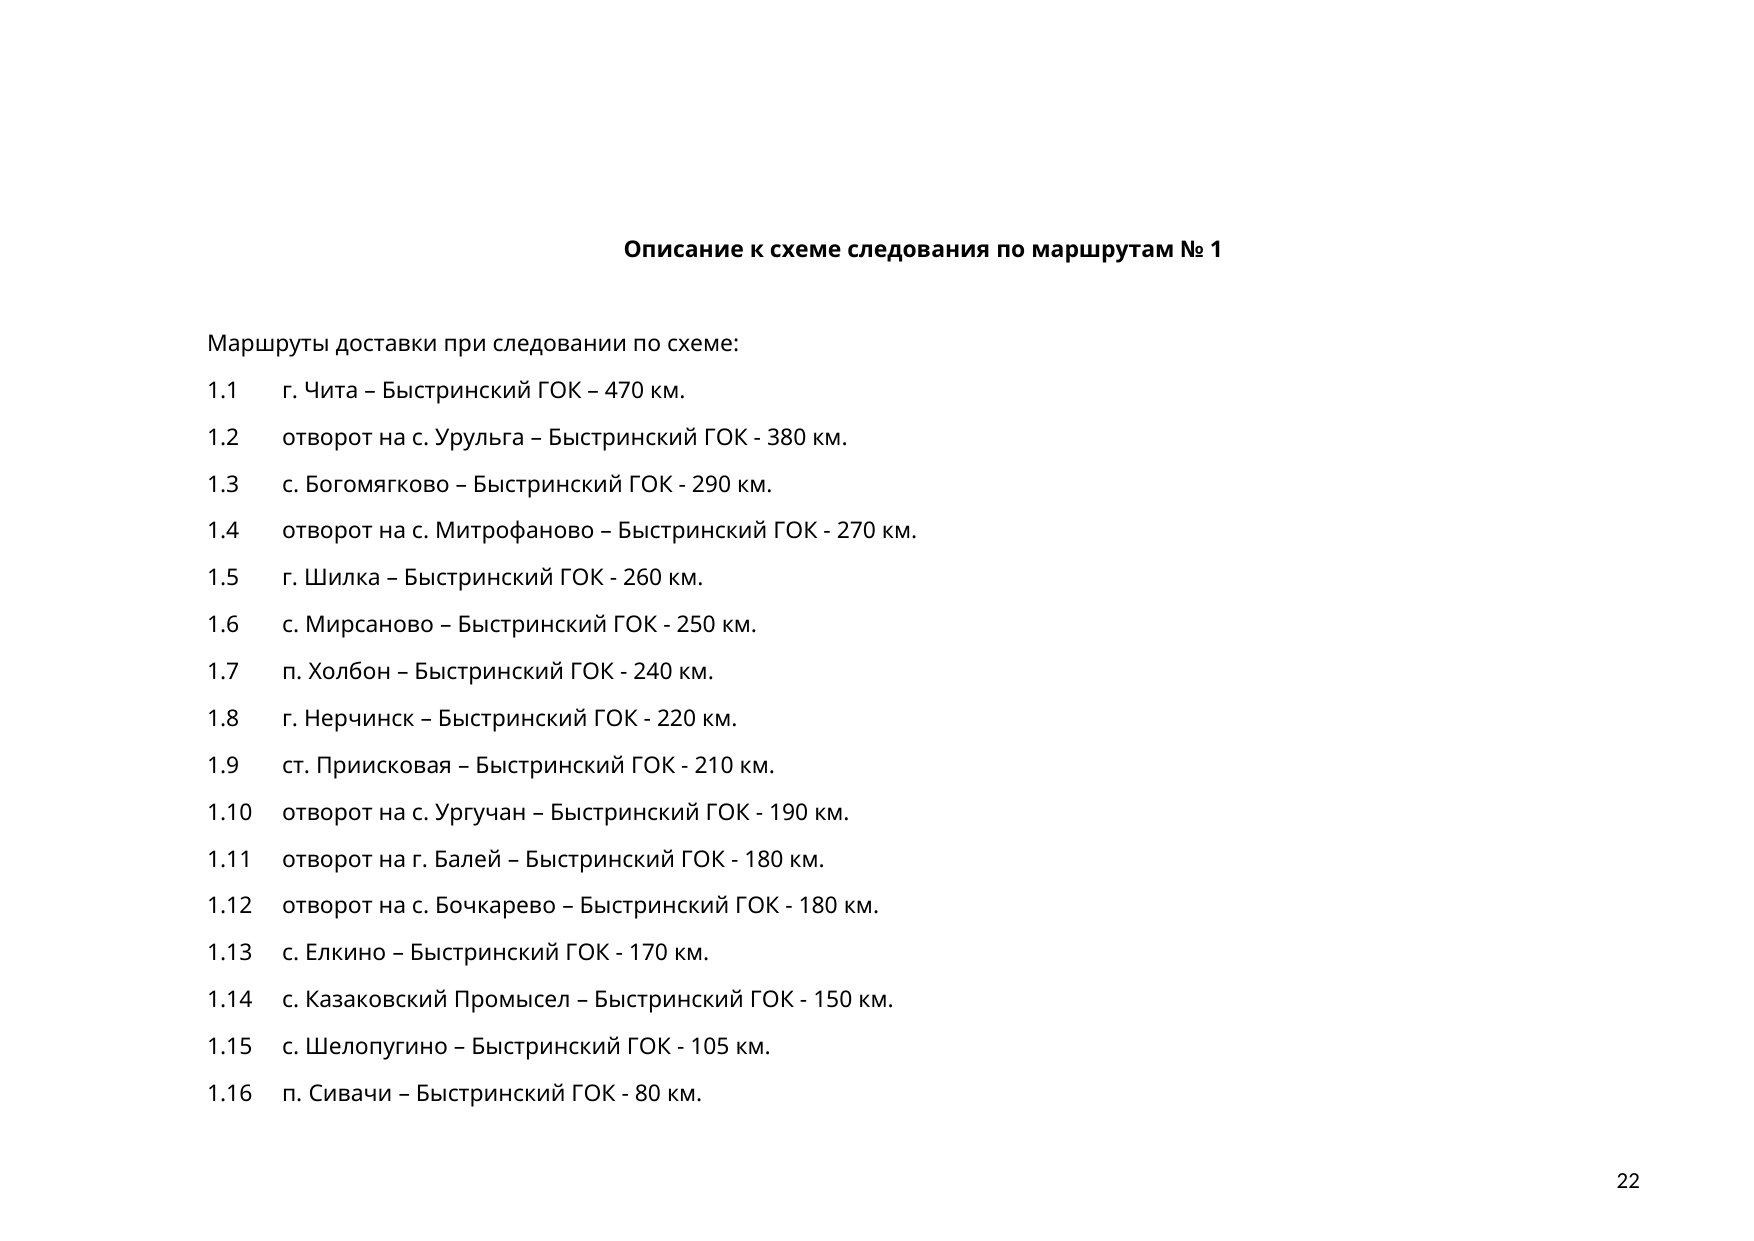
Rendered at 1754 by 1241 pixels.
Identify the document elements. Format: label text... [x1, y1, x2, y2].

list г. Чита – Быстринский ГОК – 470 км. [207, 374, 1639, 405]
list с. Мирсаново – Быстринский ГОК - 250 км. [207, 608, 1639, 639]
list отворот на с. Митрофаново – Быстринский ГОК - 270 км. [207, 514, 1639, 546]
list с. Шелопугино – Быстринский ГОК - 105 км. [207, 1030, 1639, 1061]
list отворот на с. Бочкарево – Быстринский ГОК - 180 км. [207, 889, 1639, 921]
list отворот на с. Урульга – Быстринский ГОК - 380 км. [207, 421, 1639, 452]
list отворот на с. Ургучан – Быстринский ГОК - 190 км. [207, 796, 1639, 827]
list с. Елкино – Быстринский ГОК - 170 км. [207, 936, 1639, 968]
list г. Шилка – Быстринский ГОК - 260 км. [207, 561, 1639, 593]
list п. Сивачи – Быстринский ГОК - 80 км. [207, 1077, 1639, 1108]
list г. Нерчинск – Быстринский ГОК - 220 км. [207, 702, 1639, 733]
text Описание к схеме следования по маршрутам № 1 [118, 233, 1639, 264]
list ст. Приисковая – Быстринский ГОК - 210 км. [207, 749, 1639, 780]
list с. Богомягково – Быстринский ГОК - 290 км. [207, 468, 1639, 499]
list с. Казаковский Промысел – Быстринский ГОК - 150 км. [207, 983, 1639, 1014]
text Маршруты доставки при следовании по схеме: [118, 327, 1639, 358]
list отворот на г. Балей – Быстринский ГОК - 180 км. [207, 843, 1639, 874]
list п. Холбон – Быстринский ГОК - 240 км. [207, 655, 1639, 686]
